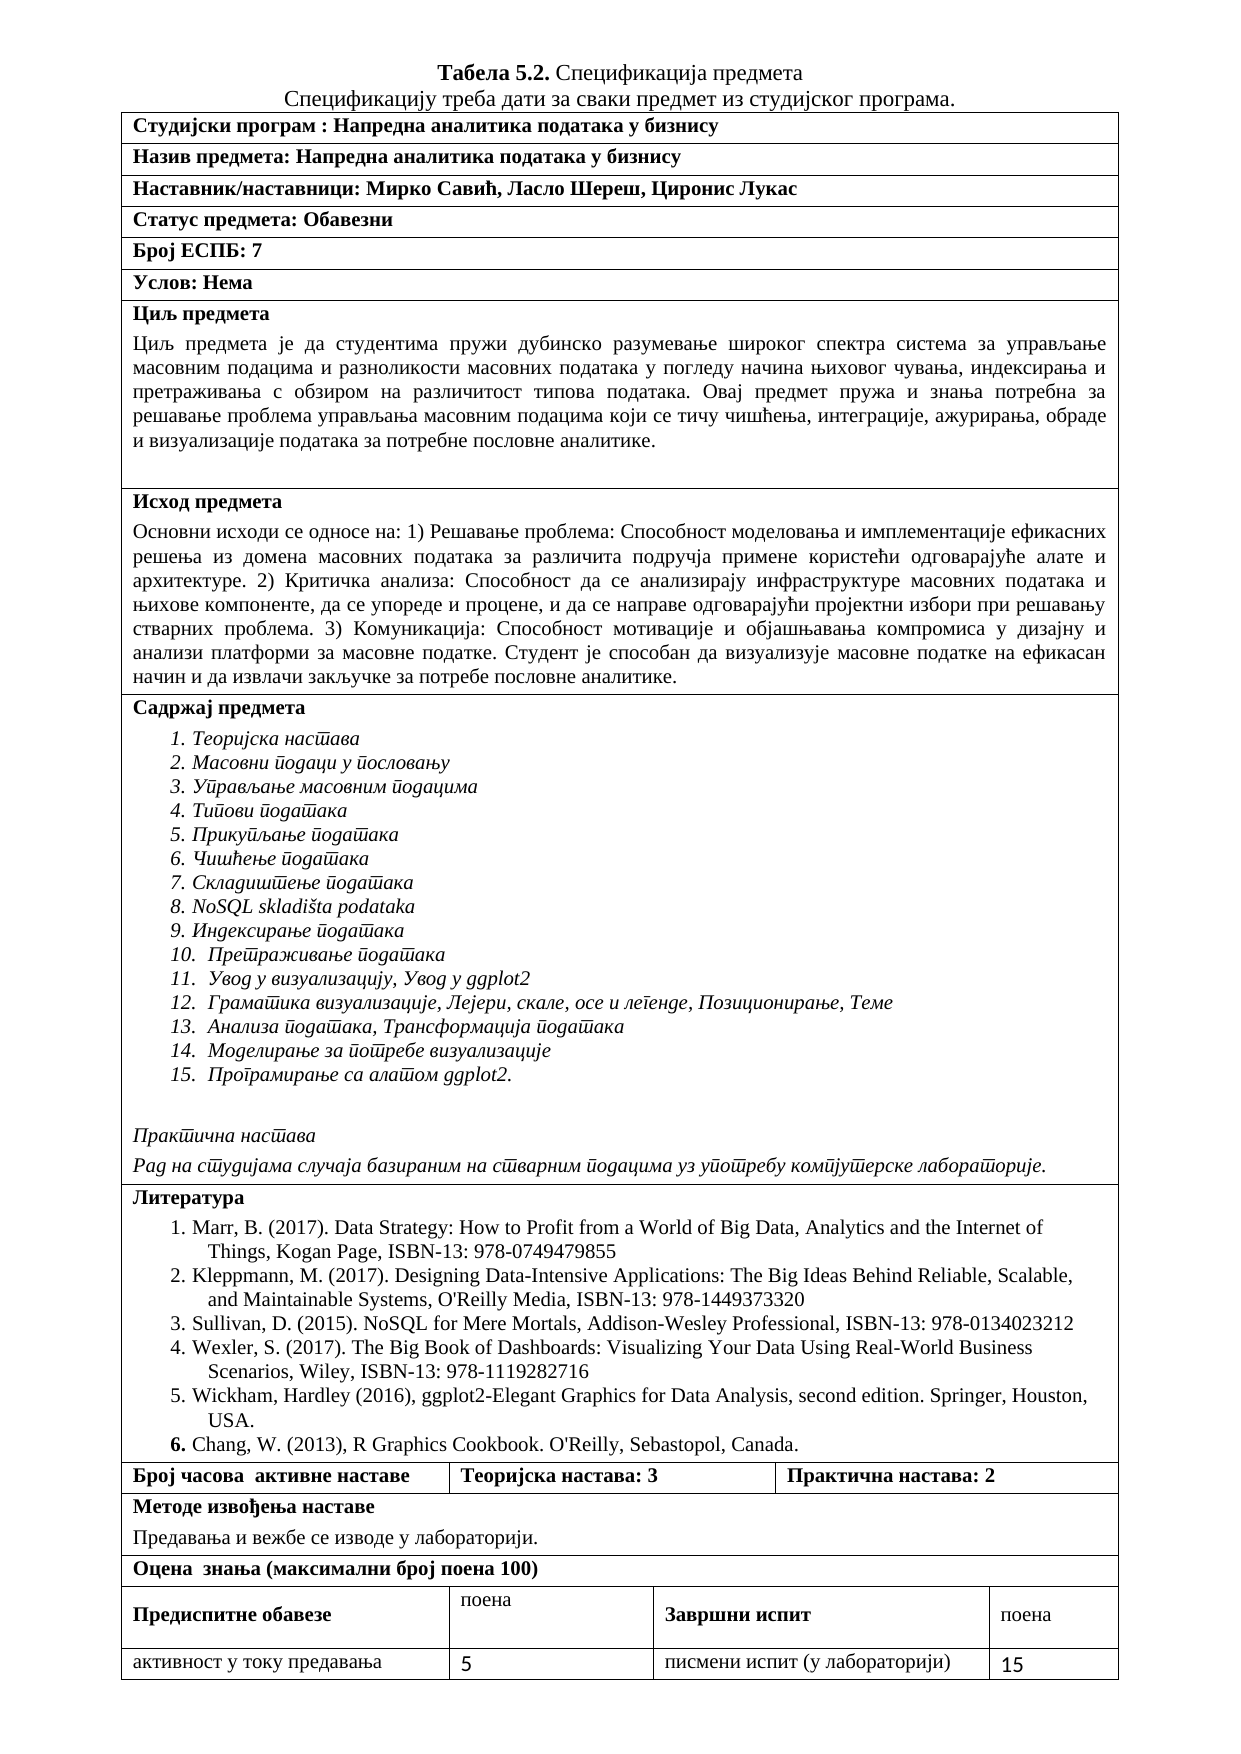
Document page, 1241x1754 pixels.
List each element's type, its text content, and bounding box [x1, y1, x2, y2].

table_cell Број часова активне наставе [122, 1463, 449, 1493]
table_cell Оцена знања (максимални број поена 100) [122, 1556, 1118, 1586]
text Табела 5.2. Спецификација предмета [59, 59, 1181, 85]
table_cell поена [990, 1587, 1118, 1648]
text Спецификацију треба дати за сваки предмет из студијског програма. [59, 85, 1181, 112]
table_cell 5 [450, 1649, 653, 1679]
table_cell Број ЕСПБ: 7 [122, 238, 1118, 268]
table_cell Услов: Нема [122, 270, 1118, 300]
table_cell Статус предмета: Обавезни [122, 207, 1118, 237]
table_cell Садржај предмета Теоријска настава Масовни подаци у пословању Управљање масовним подацима Типови података Прикупљање података Чишћење података Складиштење података NоSQL skladišta podataka Индексирање података Претраживање података Увод у визуализацију, Увод у ggplot2 Граматика визуализације, Лејери, скале, осе и легенде, Позиционирање, Теме Анализа података, Трансформација података Моделирање за потребе визуализације Програмирање са алатом ggplot2. Практична настава Рад на студијама случаја базираним на стварним подацима уз употребу компјутерске лабораторије. [122, 695, 1118, 1184]
table_cell Циљ предмета Циљ предмета је да студентима пружи дубинско разумевање широког спектра система за управљање масовним подацима и разноликости масовних података у погледу начина њиховог чувања, индексирања и претраживања с обзиром на различитост типова података. Овај предмет пружа и знања потребна за решавање проблема управљања масовним подацима који се тичу чишћења, интеграције, ажурирања, обраде и визуализације података за потребне пословне аналитике. [122, 301, 1118, 488]
table_cell Завршни испит [654, 1587, 989, 1648]
table_header Студијски програм : Напредна аналитика података у бизнису [122, 113, 1118, 143]
table_cell Методе извођења наставе Предавања и вежбе се изводе у лабораторији. [122, 1494, 1118, 1555]
table_cell писмени испит (у лабораторији) [654, 1649, 989, 1679]
table_cell активност у току предавања [122, 1649, 449, 1679]
table_cell поена [450, 1587, 653, 1648]
table_cell Назив предмета: Напредна аналитика података у бизнису [122, 144, 1118, 174]
table_cell Наставник/наставници: Мирко Савић, Ласло Шереш, Циронис Лукас [122, 176, 1118, 206]
table_cell Исход предмета Основни исходи се односе на: 1) Решавање проблема: Способност моделовања и имплементације ефикасних решења из домена масовних података за различита подручја примене користећи одговарајуће алате и архитектуре. 2) Критичка анализа: Способност да се анализирају инфраструктуре масовних података и њихове компоненте, да се упореде и процене, и да се направе одговарајући пројектни избори при решавању стварних проблема. 3) Комуникација: Способност мотивације и објашњавања компромиса у дизајну и анализи платформи за масовне податке. Студент је способан да визуализује масовне податке на ефикасан начин и да извлачи закључке за потребе пословне аналитике. [122, 489, 1118, 694]
table_cell Предиспитне обавезе [122, 1587, 449, 1648]
table_cell Литература Marr, B. (2017). Data Strategy: How to Profit from a World of Big Data, Analytics and the Internet of Things, Kogan Page, ISBN-13: 978-0749479855 Kleppmann, M. (2017). Designing Data-Intensive Applications: The Big Ideas Behind Reliable, Scalable, and Maintainable Systems, O'Reilly Media, ISBN-13: 978-1449373320 Sullivan, D. (2015). NoSQL for Mere Mortals, Addison-Wesley Professional, ISBN-13: 978-0134023212 Wexler, S. (2017). The Big Book of Dashboards: Visualizing Your Data Using Real-World Business Scenarios, Wiley, ISBN-13: 978-1119282716 Wickham, Hardley (2016), ggplot2-Elegant Graphics for Data Analysis, second edition. Springer, Houston, USA. Chang, W. (2013), R Graphics Cookbook. O'Reilly, Sebastopol, Canada. [122, 1185, 1118, 1462]
table_cell Теоријска настава: 3 [450, 1463, 775, 1493]
table_cell Практична настава: 2 [776, 1463, 1118, 1493]
table_cell 15 [990, 1649, 1118, 1679]
